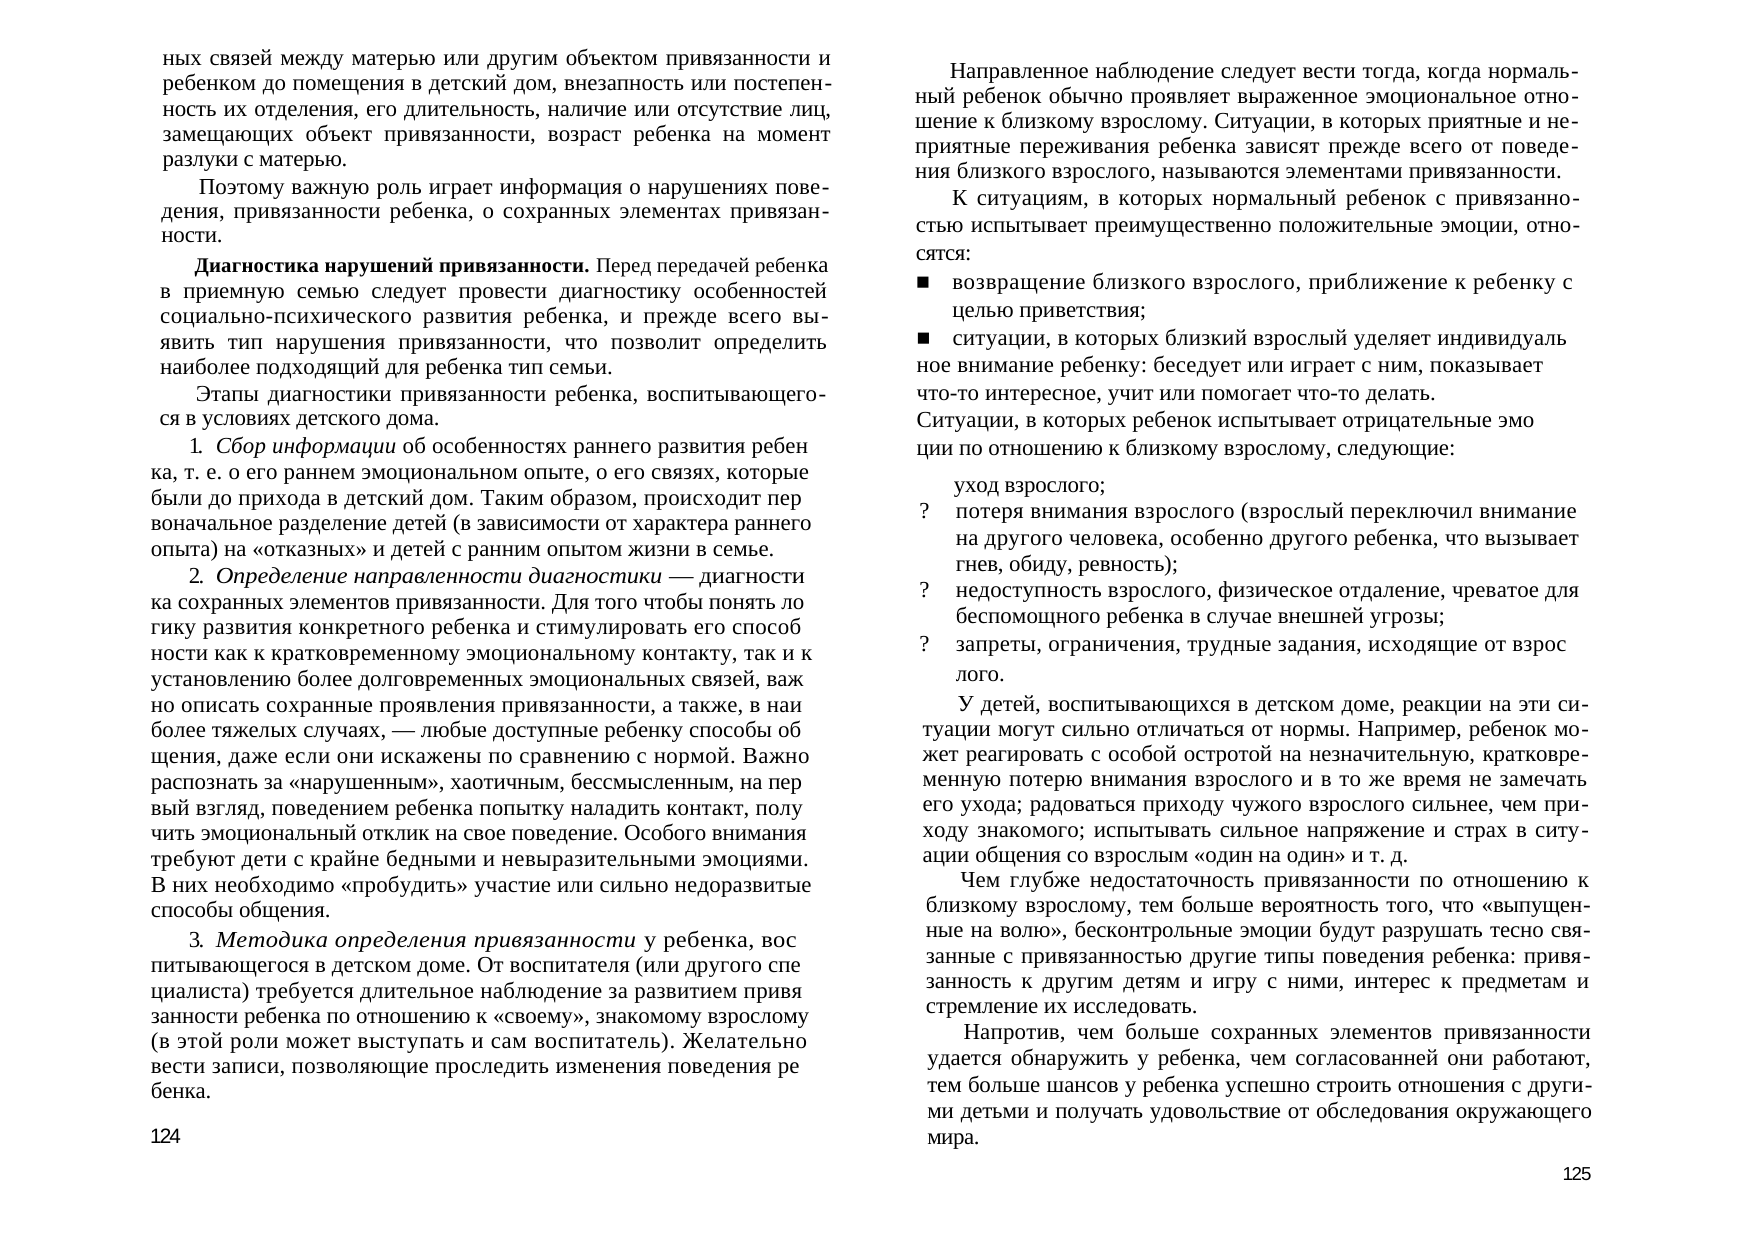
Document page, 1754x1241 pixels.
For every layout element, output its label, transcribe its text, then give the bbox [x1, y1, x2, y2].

list потеря внимания взрослого (взрослый переключил внимание на другого человека, особенно другого ребенка, что вызывает гнев, обиду, ревность); [919, 497, 1592, 577]
list запреты, ограничения, трудные задания, исходящие от взрос лого. [919, 628, 1592, 687]
text ных связей между матерью или другим объектом привязанности и ребенком до помещения в детский дом, внезапность или постепенность их отделения, его длительность, наличие или отсутствие лиц, замещающих объект привязанности, возраст ребенка на момент разлуки с матерью. [162, 46, 832, 172]
list Методика определения привязанности у ребенка, вос питывающегося в детском доме. От воспитателя (или другого спе циалиста) требуется длительное наблюдение за развитием привя занности ребенка по отношению к «своему», знакомому взрослому (в этой роли может выступать и сам воспитатель). Желательно вести записи, позволяющие проследить изменения поведения ре бенка. [151, 927, 832, 1104]
text У детей, воспитывающихся в детском доме, реакции на эти ситуации могут сильно отличаться от нормы. Например, ребенок может реагировать с особой остротой на незначительную, кратковременную потерю внимания взрослого и в то же время не замечать его ухода; радоваться приходу чужого взрослого сильнее, чем приходу знакомого; испытывать сильное напряжение и страх в ситуации общения со взрослым «один на один» и т. д. [922, 691, 1589, 867]
text Напротив, чем больше сохранных элементов привязанности удается обнаружить у ребенка, чем согласованней они работают, тем больше шансов у ребенка успешно строить отношения с другими детьми и получать удовольствие от обследования окружающего мира. [927, 1018, 1592, 1150]
text ■ ситуации, в которых близкий взрослый уделяет индивидуаль ное внимание ребенку: беседует или играет с ним, показывает что-то интересное, учит или помогает что-то делать. Ситуации, в которых ребенок испытывает отрицательные эмо ции по отношению к близкому взрослому, следующие: [916, 323, 1592, 461]
text Чем глубже недостаточность привязанности по отношению к близкому взрослому, тем больше вероятность того, что «выпущенные на волю», бесконтрольные эмоции будут разрушать тесно связанные с привязанностью другие типы поведения ребенка: привязанность к другим детям и игру с ними, интерес к предметам и стремление их исследовать. [926, 867, 1590, 1018]
text ■ возвращение близкого взрослого, приближение к ребенку с целью приветствия; [916, 267, 1592, 323]
list Определение направленности диагностики — диагности ка сохранных элементов привязанности. Для того чтобы понять ло гику развития конкретного ребенка и стимулировать его способ ности как к кратковременному эмоциональному контакту, так и к установлению более долговременных эмоциональных связей, важ но описать сохранные проявления привязанности, а также, в наи более тяжелых случаях, — любые доступные ребенку способы об щения, даже если они искажены по сравнению с нормой. Важно распознать за «нарушенным», хаотичным, бессмысленным, на пер вый взгляд, поведением ребенка попытку наладить контакт, полу чить эмоциональный отклик на свое поведение. Особого внимания требуют дети с крайне бедными и невыразительными эмоциями. В них необходимо «пробудить» участие или сильно недоразвитые способы общения. [151, 563, 832, 923]
text Этапы диагностики привязанности ребенка, воспитывающегося в условиях детского дома. [159, 383, 826, 429]
list Сбор информации об особенностях раннего развития ребен ка, т. е. о его раннем эмоциональном опыте, о его связях, которые были до прихода в детский дом. Таким образом, происходит пер воначальное разделение детей (в зависимости от характера раннего опыта) на «отказных» и детей с ранним опытом жизни в семье. [151, 433, 832, 562]
text Диагностика нарушений привязанности. Перед передачей ребенка в приемную семью следует провести диагностику особенностей социально-психического развития ребенка, и прежде всего выявить тип нарушения привязанности, что позволит определить наиболее подходящий для ребенка тип семьи. [160, 252, 828, 380]
text 124 [150, 1124, 832, 1148]
list недоступность взрослого, физическое отдаление, чреватое для беспомощного ребенка в случае внешней угрозы; [919, 577, 1592, 628]
text Направленное наблюдение следует вести тогда, когда нормальный ребенок обычно проявляет выраженное эмоциональное отношение к близкому взрослому. Ситуации, в которых приятные и неприятные переживания ребенка зависят прежде всего от поведения близкого взрослого, называются элементами привязанности. [915, 58, 1578, 183]
text 125 [915, 1163, 1592, 1184]
text К ситуациям, в которых нормальный ребенок с привязанностью испытывает преимущественно положительные эмоции, относятся: [916, 183, 1580, 266]
text Поэтому важную роль играет информация о нарушениях поведения, привязанности ребенка, о сохранных элементах привязанности. [161, 176, 829, 247]
text уход взрослого; [954, 471, 1592, 497]
